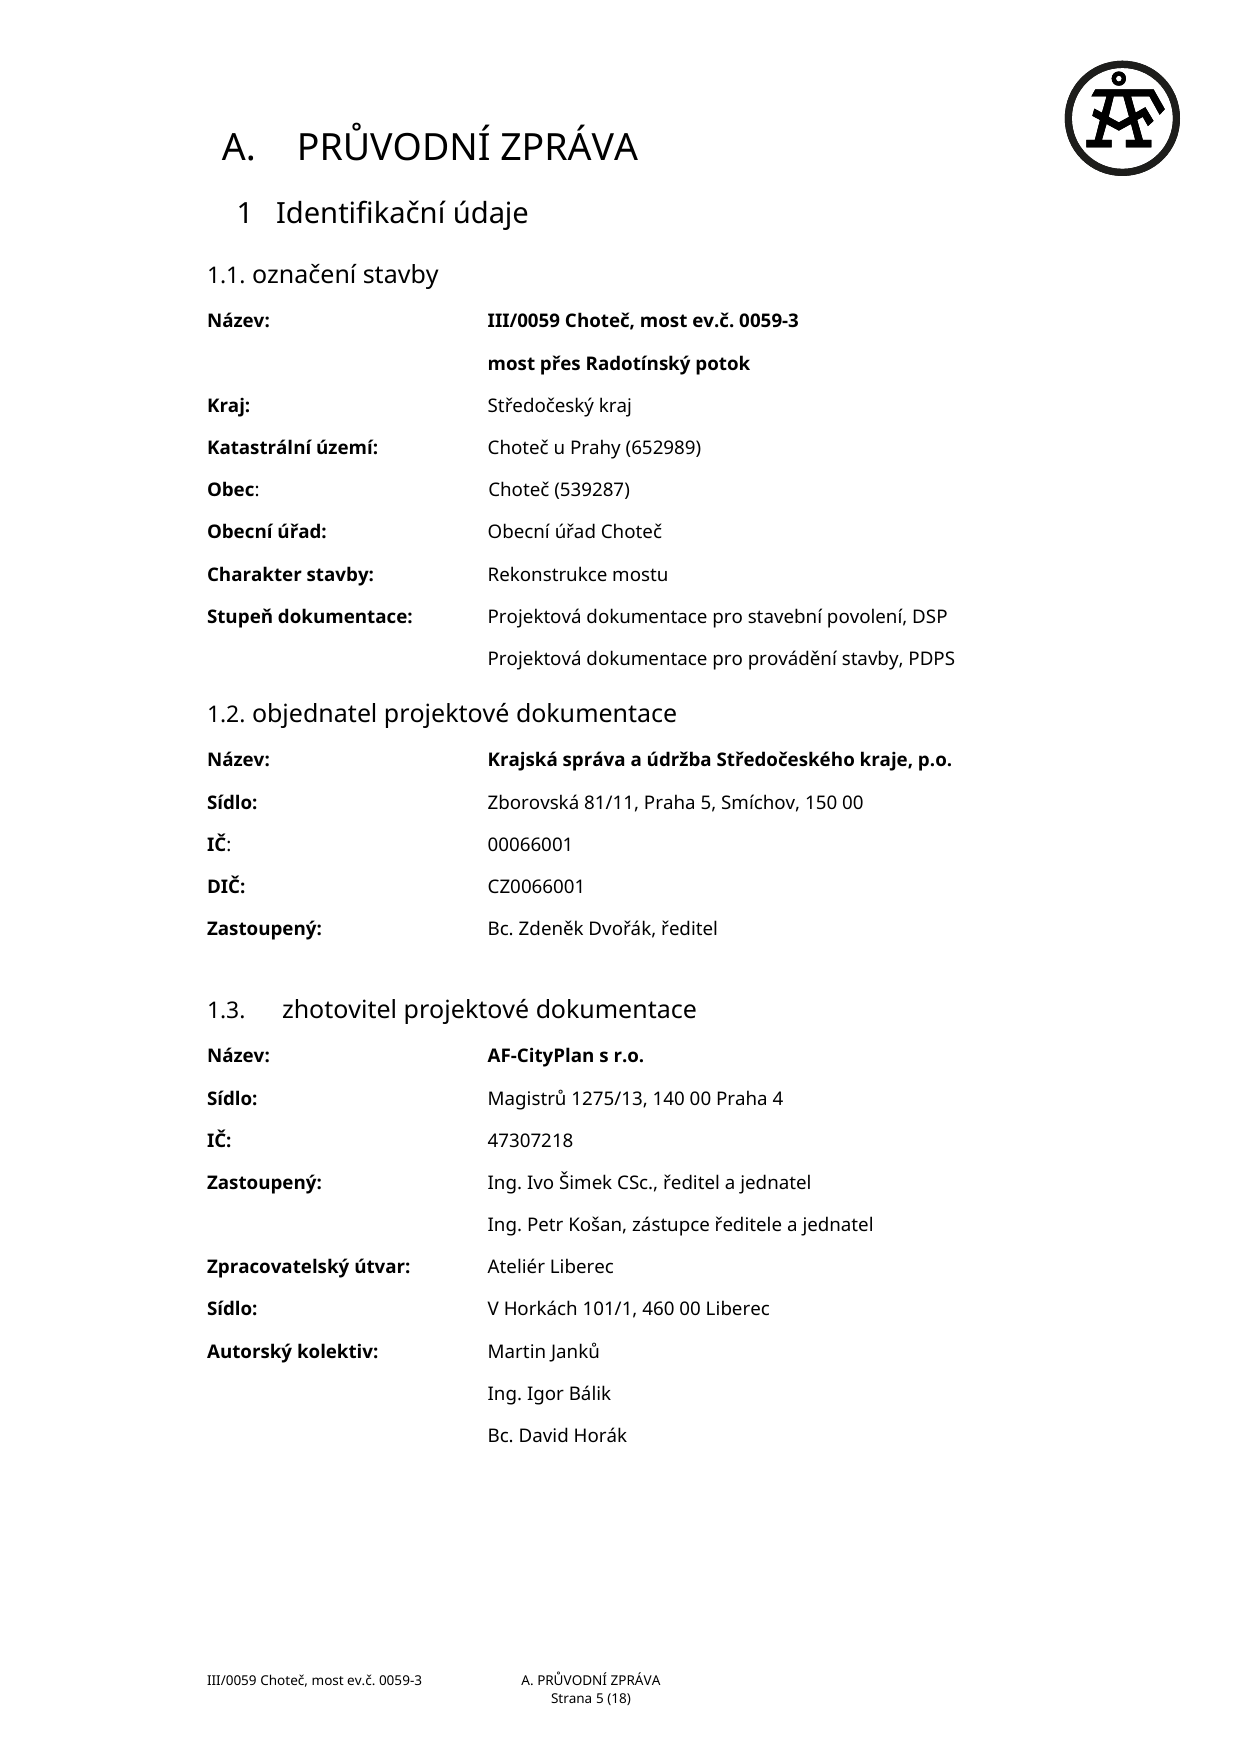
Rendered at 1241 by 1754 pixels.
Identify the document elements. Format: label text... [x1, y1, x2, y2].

text IČ: 47307218 [207, 1127, 1033, 1152]
text Ing. Igor Bálik [207, 1380, 1033, 1406]
subtitle označení stavby [207, 257, 1033, 291]
subtitle objednatel projektové dokumentace [207, 696, 1033, 730]
text Sídlo: V Horkách 101/1, 460 00 Liberec [207, 1296, 1033, 1321]
text Zpracovatelský útvar: Ateliér Liberec [207, 1253, 1033, 1279]
subtitle zhotovitel projektové dokumentace [207, 992, 1033, 1026]
text Bc. David Horák [207, 1422, 1033, 1448]
text Sídlo: Magistrů 1275/13, 140 00 Praha 4 [207, 1085, 1033, 1110]
text Autorský kolektiv: Martin Janků [207, 1338, 1033, 1363]
text Stupeň dokumentace: Projektová dokumentace pro stavební povolení, DSP [207, 603, 1033, 628]
text Zastoupený: Bc. Zdeněk Dvořák, ředitel [207, 916, 1033, 941]
text Charakter stavby: Rekonstrukce mostu [207, 561, 1033, 586]
text Projektová dokumentace pro provádění stavby, PDPS [207, 645, 1033, 671]
subtitle Identifikační údaje [236, 192, 1033, 232]
text Zastoupený: Ing. Ivo Šimek CSc., ředitel a jednatel [207, 1169, 1033, 1195]
text Název: Krajská správa a údržba Středočeského kraje, p.o. [207, 747, 1033, 772]
text IČ: 00066001 [207, 831, 1033, 857]
text most přes Radotínský potok [207, 350, 1033, 375]
text Ing. Petr Košan, zástupce ředitele a jednatel [207, 1211, 1033, 1237]
text Sídlo: Zborovská 81/11, Praha 5, Smíchov, 150 00 [207, 789, 1033, 814]
text Obec: Choteč (539287) [207, 476, 1033, 502]
text Název: III/0059 Choteč, most ev.č. 0059-3 [207, 308, 1033, 333]
text Název: AF-CityPlan s r.o. [207, 1043, 1033, 1068]
text DIČ: CZ0066001 [207, 873, 1033, 899]
text Kraj: Středočeský kraj [207, 392, 1033, 418]
text Katastrální území: Choteč u Prahy (652989) [207, 434, 1033, 460]
text Obecní úřad: Obecní úřad Choteč [207, 519, 1033, 544]
